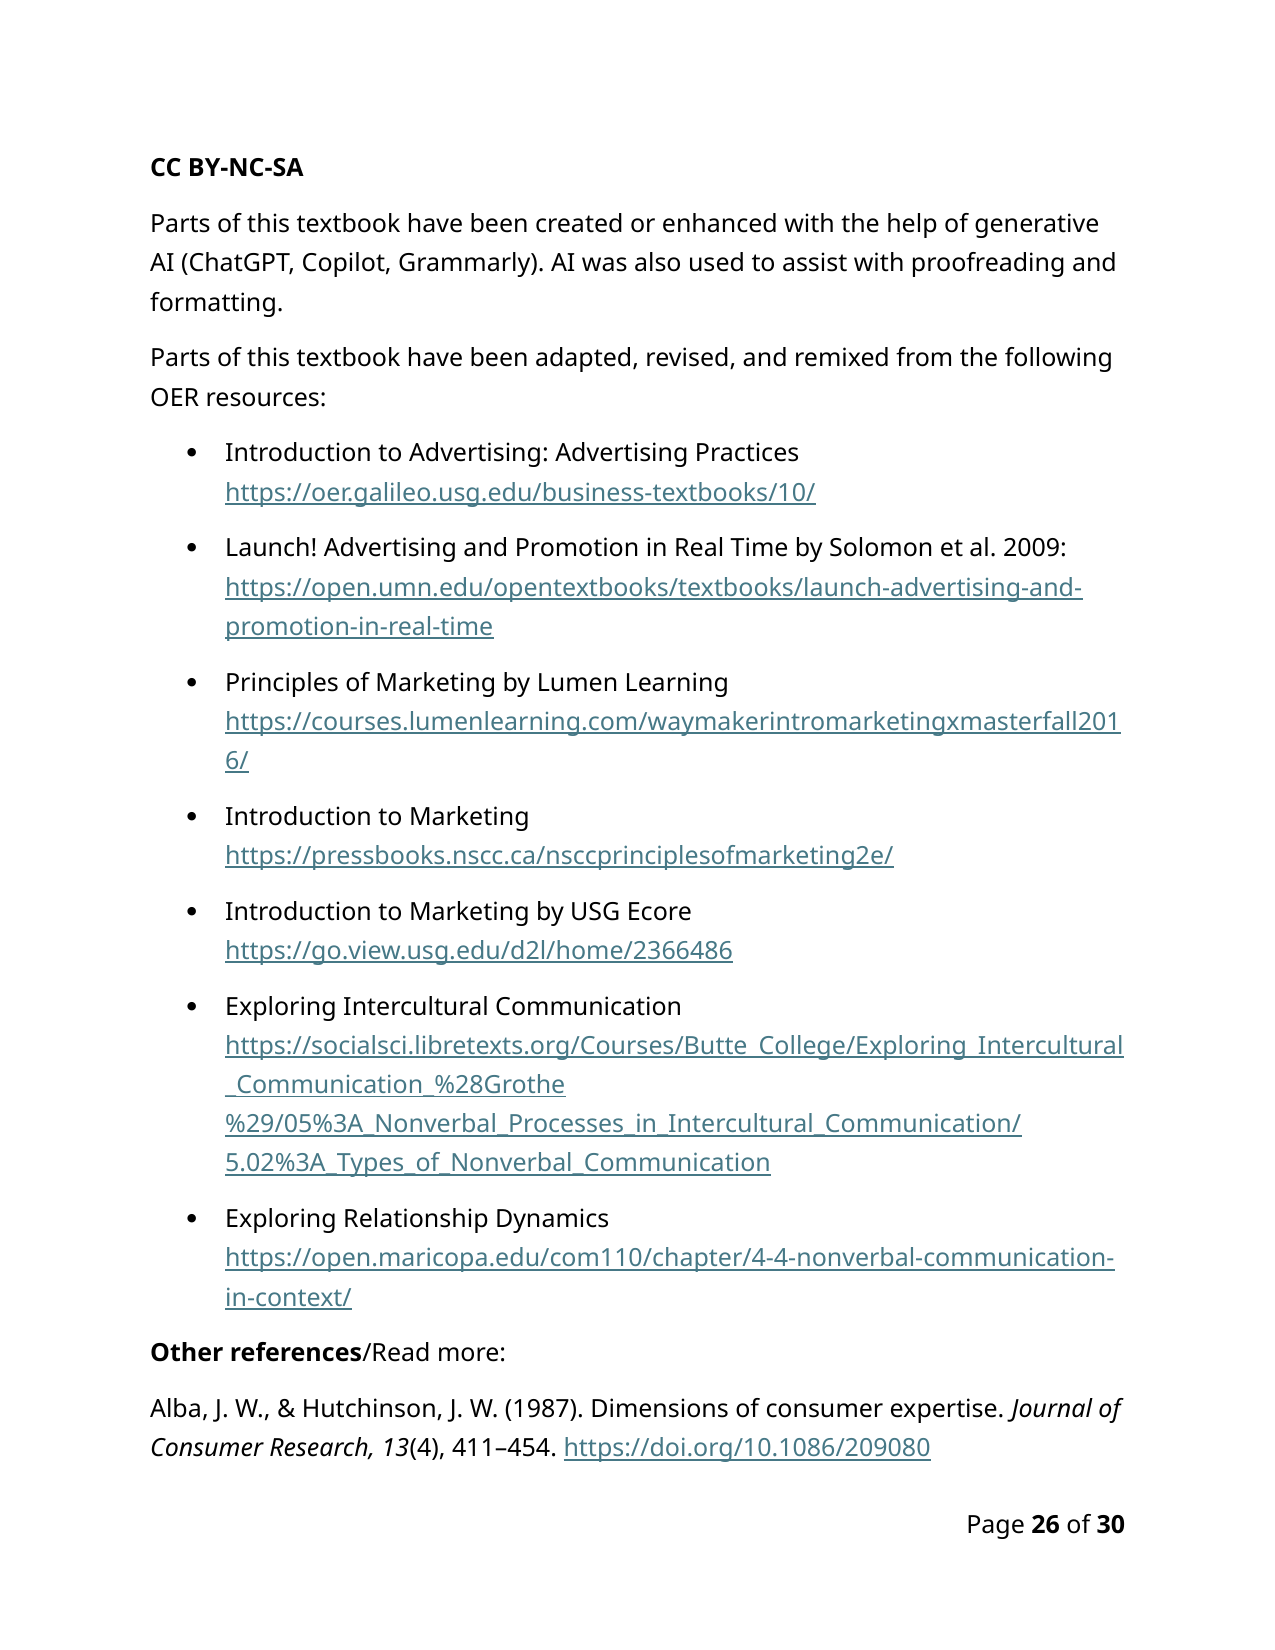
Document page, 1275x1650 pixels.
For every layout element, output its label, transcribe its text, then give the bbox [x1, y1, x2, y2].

text Other references/Read more: [150, 1335, 1125, 1369]
list Launch! Advertising and Promotion in Real Time by Solomon et al. 2009: https://open.umn.edu/opentextbooks/textbooks/launch-advertising-and-promotion-in-real-time [187, 530, 1125, 642]
text Alba, J. W., & Hutchinson, J. W. (1987). Dimensions of consumer expertise. Journal of Consumer Research, 13(4), 411–454. https://doi.org/10.1086/209080 [150, 1391, 1125, 1464]
list Introduction to Advertising: Advertising Practices https://oer.galileo.usg.edu/business-textbooks/10/ [187, 435, 1125, 508]
list Introduction to Marketing https://pressbooks.nscc.ca/nsccprinciplesofmarketing2e/ [187, 798, 1125, 872]
list Exploring Relationship Dynamics https://open.maricopa.edu/com110/chapter/4-4-nonverbal-communication-in-context/ [187, 1201, 1125, 1313]
text Parts of this textbook have been created or enhanced with the help of generative AI (ChatGPT, Copilot, Grammarly). AI was also used to assist with proofreading and formatting. [150, 206, 1125, 318]
list Principles of Marketing by Lumen Learning https://courses.lumenlearning.com/waymakerintromarketingxmasterfall2016/ [187, 664, 1125, 777]
list Introduction to Marketing by USG Ecore https://go.view.usg.edu/d2l/home/2366486 [187, 893, 1125, 967]
text CC BY-NC-SA [150, 150, 1125, 184]
list Exploring Intercultural Communication https://socialsci.libretexts.org/Courses/Butte_College/Exploring_Intercultural_Communication_%28Grothe%29/05%3A_Nonverbal_Processes_in_Intercultural_Communication/5.02%3A_Types_of_Nonverbal_Communication [187, 988, 1125, 1179]
text Parts of this textbook have been adapted, revised, and remixed from the following OER resources: [150, 340, 1125, 413]
